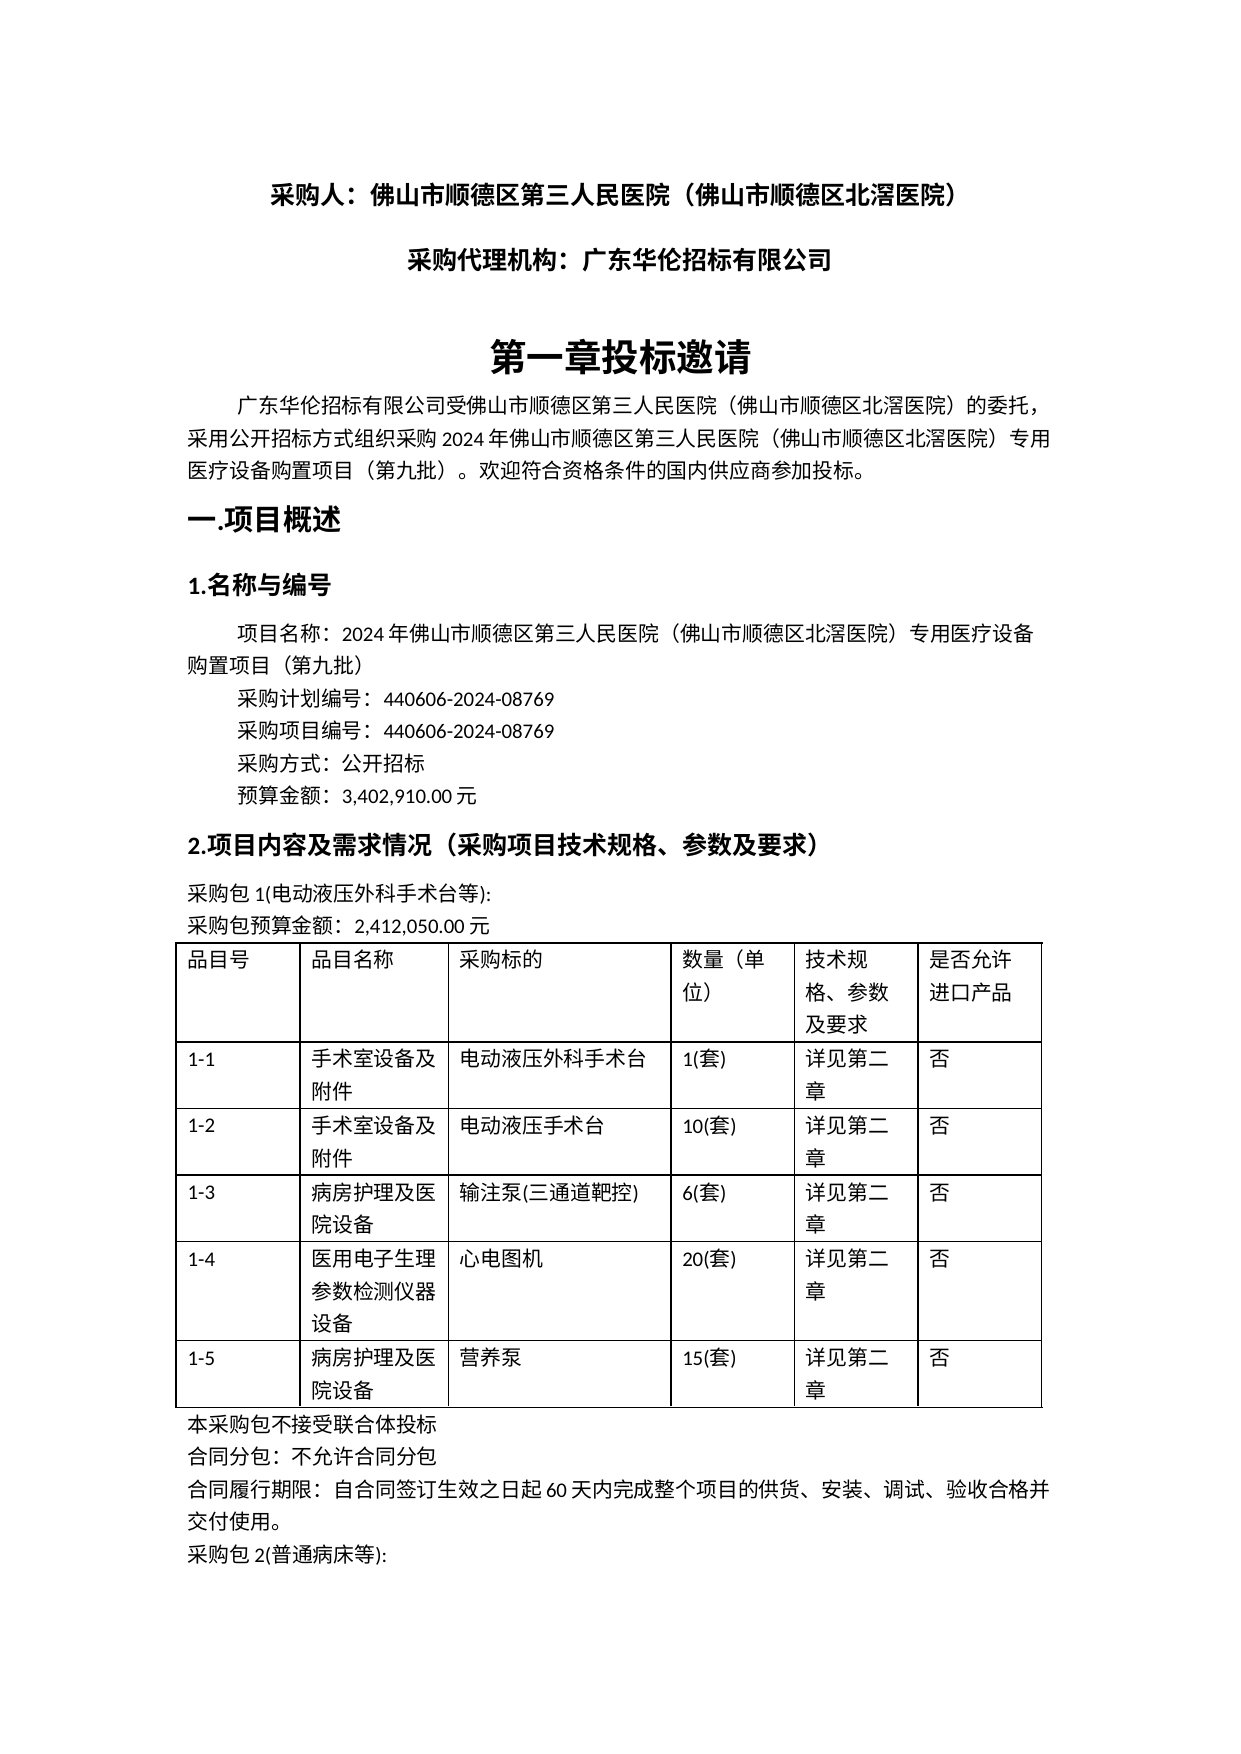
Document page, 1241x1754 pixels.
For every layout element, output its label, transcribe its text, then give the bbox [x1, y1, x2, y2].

table_cell 病房护理及医院设备 [301, 1176, 448, 1241]
text 预算金额：3,402,910.00元 [187, 779, 1053, 812]
table_cell 详见第二章 [795, 1341, 917, 1406]
table_cell 手术室设备及附件 [301, 1109, 448, 1174]
text 采购包1(电动液压外科手术台等): [187, 877, 1053, 909]
table_cell 1-2 [177, 1109, 299, 1174]
text 合同分包：不允许合同分包 [187, 1440, 1053, 1473]
table_cell 否 [919, 1043, 1041, 1108]
text 采购计划编号：440606-2024-08769 [187, 682, 1053, 714]
text 采购包预算金额：2,412,050.00元 [187, 909, 1053, 942]
table_cell 否 [919, 1109, 1041, 1174]
table_cell 详见第二章 [795, 1176, 917, 1241]
table_cell 1(套) [672, 1043, 794, 1108]
text 2.项目内容及需求情况（采购项目技术规格、参数及要求） [187, 812, 1053, 877]
table_cell 心电图机 [449, 1242, 670, 1340]
table_cell 6(套) [672, 1176, 794, 1241]
table_cell 1-3 [177, 1176, 299, 1241]
table_cell 手术室设备及附件 [301, 1043, 448, 1108]
text 本采购包不接受联合体投标 [187, 1408, 1053, 1440]
table_header 数量（单位） [672, 944, 794, 1041]
table_cell 否 [919, 1242, 1041, 1340]
table_header 是否允许进口产品 [919, 944, 1041, 1041]
table_cell 电动液压手术台 [449, 1109, 670, 1174]
table_cell 否 [919, 1341, 1041, 1406]
text 采购包2(普通病床等): [187, 1538, 1053, 1570]
table_header 采购标的 [449, 944, 670, 1041]
table_cell 详见第二章 [795, 1043, 917, 1108]
table_cell 1-1 [177, 1043, 299, 1108]
text 合同履行期限：自合同签订生效之日起60天内完成整个项目的供货、安装、调试、验收合格并交付使用。 [187, 1473, 1053, 1538]
table_cell 20(套) [672, 1242, 794, 1340]
text 采购代理机构：广东华伦招标有限公司 [187, 227, 1053, 292]
table_cell 医用电子生理参数检测仪器设备 [301, 1242, 448, 1340]
table_cell 1-4 [177, 1242, 299, 1340]
text 采购人：佛山市顺德区第三人民医院（佛山市顺德区北滘医院） [187, 162, 1053, 227]
text 采购方式：公开招标 [187, 747, 1053, 779]
table_cell 输注泵(三通道靶控) [449, 1176, 670, 1241]
table_cell 详见第二章 [795, 1242, 917, 1340]
text 采购项目编号：440606-2024-08769 [187, 714, 1053, 747]
text 广东华伦招标有限公司受佛山市顺德区第三人民医院（佛山市顺德区北滘医院）的委托，采用公开招标方式组织采购2024年佛山市顺德区第三人民医院（佛山市顺德区北滘医院）专用医疗设备购置项目（第九批）。欢迎符合资格条件的国内供应商参加投标。 [187, 389, 1053, 487]
text 项目名称：2024年佛山市顺德区第三人民医院（佛山市顺德区北滘医院）专用医疗设备购置项目（第九批） [187, 617, 1053, 682]
table_cell 电动液压外科手术台 [449, 1043, 670, 1108]
table_header 品目名称 [301, 944, 448, 1041]
text 第一章投标邀请 [187, 324, 1053, 389]
table_cell 10(套) [672, 1109, 794, 1174]
text 1.名称与编号 [187, 552, 1053, 617]
table_cell 详见第二章 [795, 1109, 917, 1174]
text 一.项目概述 [187, 487, 1053, 552]
table_header 品目号 [177, 944, 299, 1041]
table_cell 病房护理及医院设备 [301, 1341, 448, 1406]
table_cell 否 [919, 1176, 1041, 1241]
table_cell 1-5 [177, 1341, 299, 1406]
table_cell 15(套) [672, 1341, 794, 1406]
table_header 技术规格、参数及要求 [795, 944, 917, 1041]
table_cell 营养泵 [449, 1341, 670, 1406]
